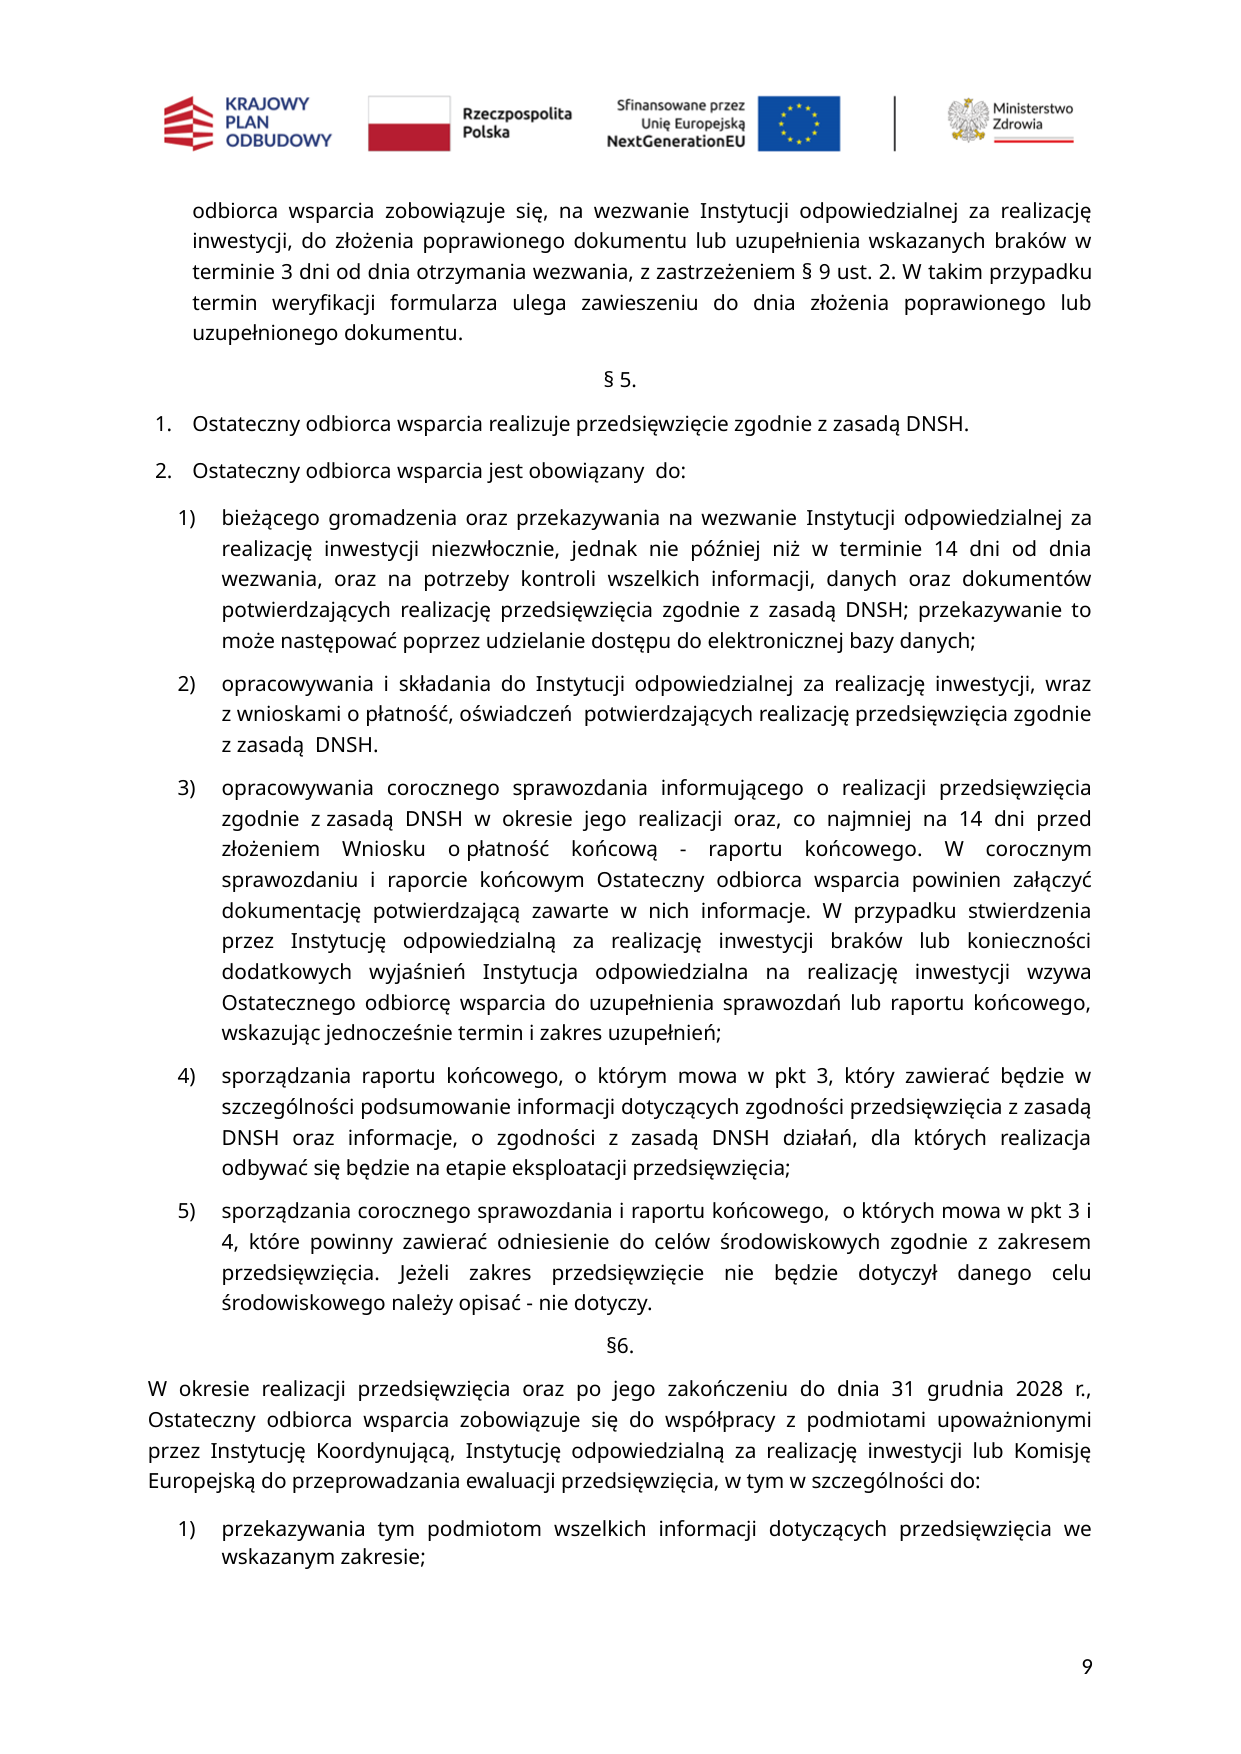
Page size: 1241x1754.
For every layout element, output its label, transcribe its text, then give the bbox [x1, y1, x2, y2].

list sporządzania raportu końcowego, o którym mowa w pkt 3, który zawierać będzie w szczególności podsumowanie informacji dotyczących zgodności przedsięwzięcia z zasadą DNSH oraz informacje, o zgodności z zasadą DNSH działań, dla których realizacja odbywać się będzie na etapie eksploatacji przedsięwzięcia; [177, 1061, 1093, 1182]
list przekazywania tym podmiotom wszelkich informacji dotyczących przedsięwzięcia we wskazanym zakresie; [177, 1514, 1093, 1571]
list Ostateczny odbiorca wsparcia jest obowiązany do: [155, 456, 1093, 484]
text § 5. [148, 366, 1093, 394]
picture [147, 73, 1093, 168]
list bieżącego gromadzenia oraz przekazywania na wezwanie Instytucji odpowiedzialnej za realizację inwestycji niezwłocznie, jednak nie później niż w terminie 14 dni od dnia wezwania, oraz na potrzeby kontroli wszelkich informacji, danych oraz dokumentów potwierdzających realizację przedsięwzięcia zgodnie z zasadą DNSH; przekazywanie to może następować poprzez udzielanie dostępu do elektronicznej bazy danych; [177, 503, 1093, 654]
list opracowywania corocznego sprawozdania informującego o realizacji przedsięwzięcia zgodnie z zasadą DNSH w okresie jego realizacji oraz, co najmniej na 14 dni przed złożeniem Wniosku o płatność końcową - raportu końcowego. W corocznym sprawozdaniu i raporcie końcowym Ostateczny odbiorca wsparcia powinien załączyć dokumentację potwierdzającą zawarte w nich informacje. W przypadku stwierdzenia przez Instytucję odpowiedzialną za realizację inwestycji braków lub konieczności dodatkowych wyjaśnień Instytucja odpowiedzialna na realizację inwestycji wzywa Ostatecznego odbiorcę wsparcia do uzupełnienia sprawozdań lub raportu końcowego, wskazując jednocześnie termin i zakres uzupełnień; [177, 773, 1093, 1047]
list opracowywania i składania do Instytucji odpowiedzialnej za realizację inwestycji, wraz z wnioskami o płatność, oświadczeń potwierdzających realizację przedsięwzięcia zgodnie z zasadą DNSH. [177, 669, 1093, 759]
list W okresie realizacji przedsięwzięcia oraz po jego zakończeniu do dnia 31 grudnia 2028 r., Ostateczny odbiorca wsparcia zobowiązuje się do współpracy z podmiotami upoważnionymi przez Instytucję Koordynującą, Instytucję odpowiedzialną za realizację inwestycji lub Komisję Europejską do przeprowadzania ewaluacji przedsięwzięcia, w tym w szczególności do: [148, 1374, 1093, 1495]
list Ostateczny odbiorca wsparcia realizuje przedsięwzięcie zgodnie z zasadą DNSH. [154, 409, 1093, 437]
text §6. [148, 1331, 1093, 1360]
list sporządzania corocznego sprawozdania i raportu końcowego, o których mowa w pkt 3 i 4, które powinny zawierać odniesienie do celów środowiskowych zgodnie z zakresem przedsięwzięcia. Jeżeli zakres przedsięwzięcie nie będzie dotyczył danego celu środowiskowego należy opisać - nie dotyczy. [177, 1196, 1093, 1317]
